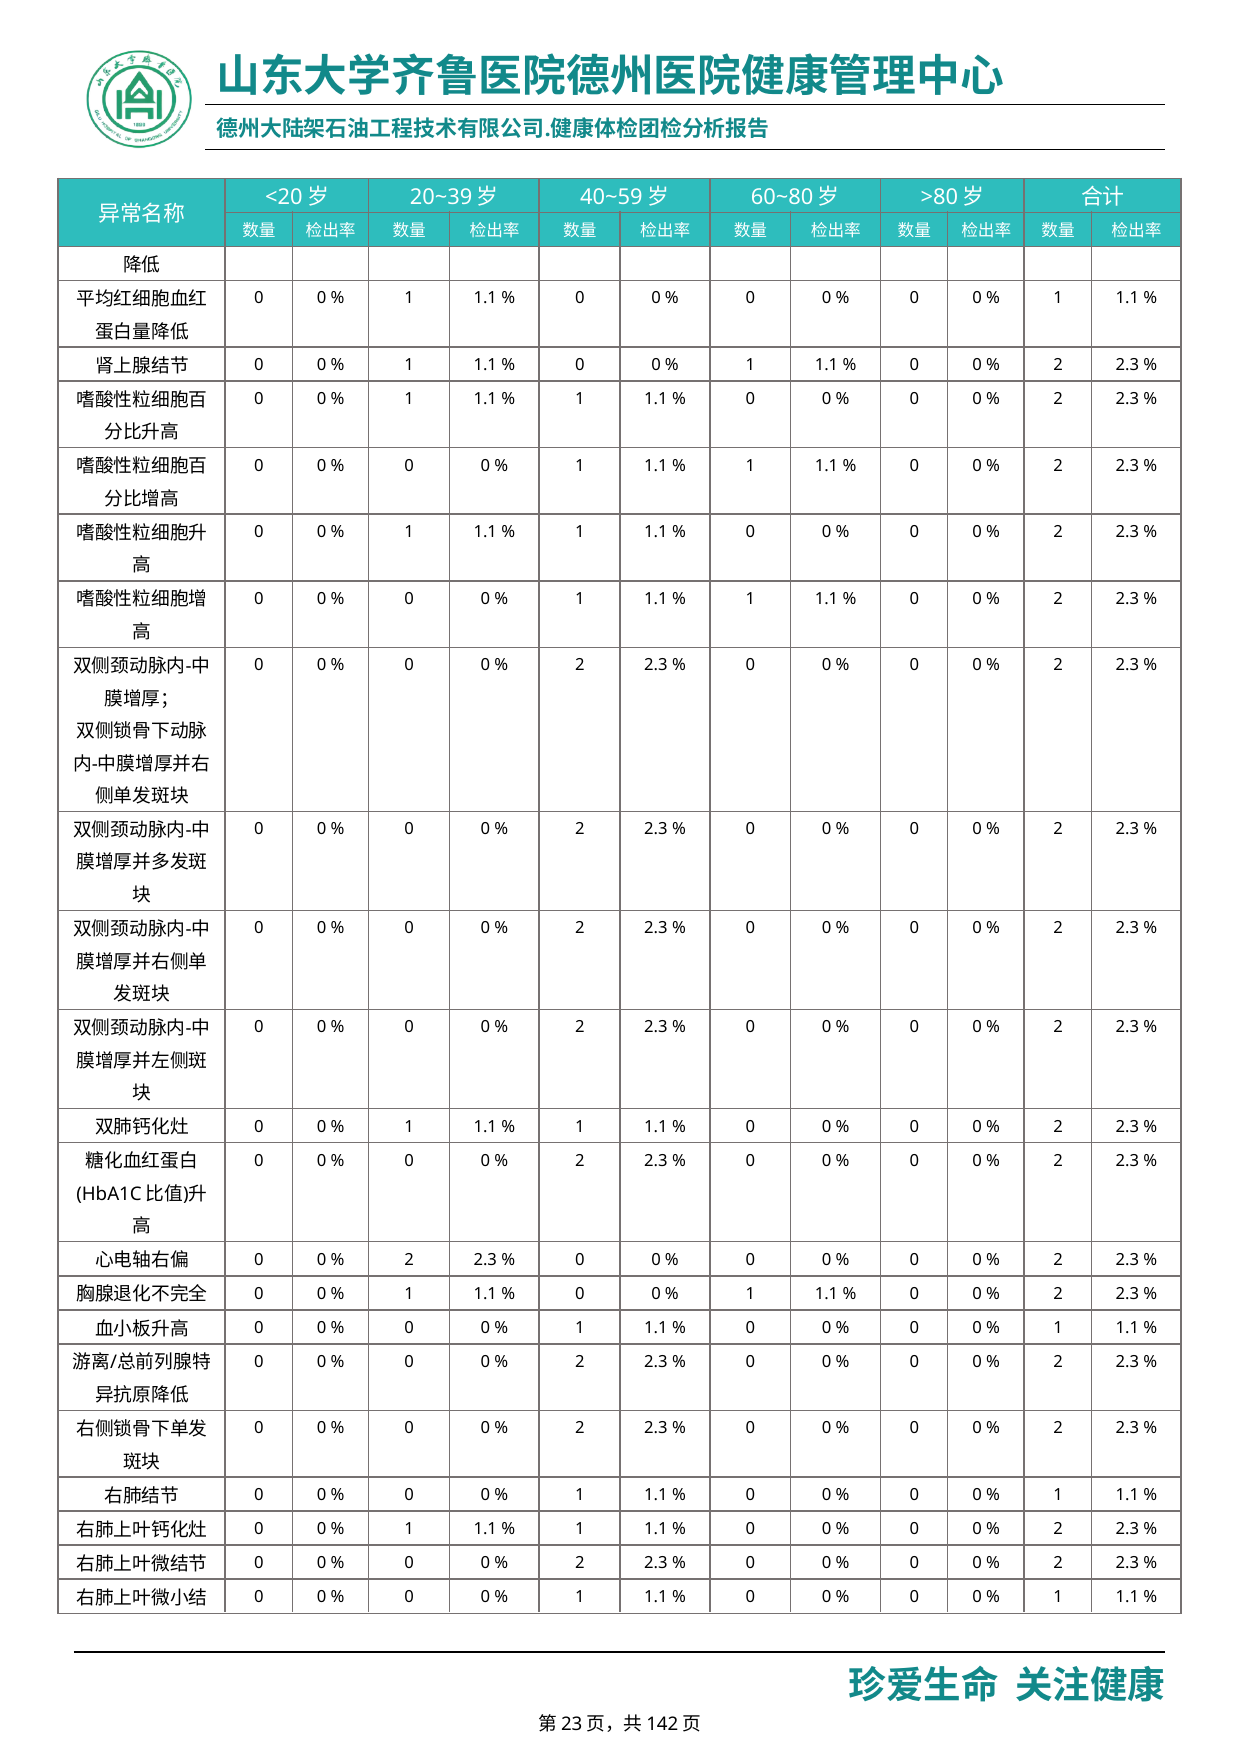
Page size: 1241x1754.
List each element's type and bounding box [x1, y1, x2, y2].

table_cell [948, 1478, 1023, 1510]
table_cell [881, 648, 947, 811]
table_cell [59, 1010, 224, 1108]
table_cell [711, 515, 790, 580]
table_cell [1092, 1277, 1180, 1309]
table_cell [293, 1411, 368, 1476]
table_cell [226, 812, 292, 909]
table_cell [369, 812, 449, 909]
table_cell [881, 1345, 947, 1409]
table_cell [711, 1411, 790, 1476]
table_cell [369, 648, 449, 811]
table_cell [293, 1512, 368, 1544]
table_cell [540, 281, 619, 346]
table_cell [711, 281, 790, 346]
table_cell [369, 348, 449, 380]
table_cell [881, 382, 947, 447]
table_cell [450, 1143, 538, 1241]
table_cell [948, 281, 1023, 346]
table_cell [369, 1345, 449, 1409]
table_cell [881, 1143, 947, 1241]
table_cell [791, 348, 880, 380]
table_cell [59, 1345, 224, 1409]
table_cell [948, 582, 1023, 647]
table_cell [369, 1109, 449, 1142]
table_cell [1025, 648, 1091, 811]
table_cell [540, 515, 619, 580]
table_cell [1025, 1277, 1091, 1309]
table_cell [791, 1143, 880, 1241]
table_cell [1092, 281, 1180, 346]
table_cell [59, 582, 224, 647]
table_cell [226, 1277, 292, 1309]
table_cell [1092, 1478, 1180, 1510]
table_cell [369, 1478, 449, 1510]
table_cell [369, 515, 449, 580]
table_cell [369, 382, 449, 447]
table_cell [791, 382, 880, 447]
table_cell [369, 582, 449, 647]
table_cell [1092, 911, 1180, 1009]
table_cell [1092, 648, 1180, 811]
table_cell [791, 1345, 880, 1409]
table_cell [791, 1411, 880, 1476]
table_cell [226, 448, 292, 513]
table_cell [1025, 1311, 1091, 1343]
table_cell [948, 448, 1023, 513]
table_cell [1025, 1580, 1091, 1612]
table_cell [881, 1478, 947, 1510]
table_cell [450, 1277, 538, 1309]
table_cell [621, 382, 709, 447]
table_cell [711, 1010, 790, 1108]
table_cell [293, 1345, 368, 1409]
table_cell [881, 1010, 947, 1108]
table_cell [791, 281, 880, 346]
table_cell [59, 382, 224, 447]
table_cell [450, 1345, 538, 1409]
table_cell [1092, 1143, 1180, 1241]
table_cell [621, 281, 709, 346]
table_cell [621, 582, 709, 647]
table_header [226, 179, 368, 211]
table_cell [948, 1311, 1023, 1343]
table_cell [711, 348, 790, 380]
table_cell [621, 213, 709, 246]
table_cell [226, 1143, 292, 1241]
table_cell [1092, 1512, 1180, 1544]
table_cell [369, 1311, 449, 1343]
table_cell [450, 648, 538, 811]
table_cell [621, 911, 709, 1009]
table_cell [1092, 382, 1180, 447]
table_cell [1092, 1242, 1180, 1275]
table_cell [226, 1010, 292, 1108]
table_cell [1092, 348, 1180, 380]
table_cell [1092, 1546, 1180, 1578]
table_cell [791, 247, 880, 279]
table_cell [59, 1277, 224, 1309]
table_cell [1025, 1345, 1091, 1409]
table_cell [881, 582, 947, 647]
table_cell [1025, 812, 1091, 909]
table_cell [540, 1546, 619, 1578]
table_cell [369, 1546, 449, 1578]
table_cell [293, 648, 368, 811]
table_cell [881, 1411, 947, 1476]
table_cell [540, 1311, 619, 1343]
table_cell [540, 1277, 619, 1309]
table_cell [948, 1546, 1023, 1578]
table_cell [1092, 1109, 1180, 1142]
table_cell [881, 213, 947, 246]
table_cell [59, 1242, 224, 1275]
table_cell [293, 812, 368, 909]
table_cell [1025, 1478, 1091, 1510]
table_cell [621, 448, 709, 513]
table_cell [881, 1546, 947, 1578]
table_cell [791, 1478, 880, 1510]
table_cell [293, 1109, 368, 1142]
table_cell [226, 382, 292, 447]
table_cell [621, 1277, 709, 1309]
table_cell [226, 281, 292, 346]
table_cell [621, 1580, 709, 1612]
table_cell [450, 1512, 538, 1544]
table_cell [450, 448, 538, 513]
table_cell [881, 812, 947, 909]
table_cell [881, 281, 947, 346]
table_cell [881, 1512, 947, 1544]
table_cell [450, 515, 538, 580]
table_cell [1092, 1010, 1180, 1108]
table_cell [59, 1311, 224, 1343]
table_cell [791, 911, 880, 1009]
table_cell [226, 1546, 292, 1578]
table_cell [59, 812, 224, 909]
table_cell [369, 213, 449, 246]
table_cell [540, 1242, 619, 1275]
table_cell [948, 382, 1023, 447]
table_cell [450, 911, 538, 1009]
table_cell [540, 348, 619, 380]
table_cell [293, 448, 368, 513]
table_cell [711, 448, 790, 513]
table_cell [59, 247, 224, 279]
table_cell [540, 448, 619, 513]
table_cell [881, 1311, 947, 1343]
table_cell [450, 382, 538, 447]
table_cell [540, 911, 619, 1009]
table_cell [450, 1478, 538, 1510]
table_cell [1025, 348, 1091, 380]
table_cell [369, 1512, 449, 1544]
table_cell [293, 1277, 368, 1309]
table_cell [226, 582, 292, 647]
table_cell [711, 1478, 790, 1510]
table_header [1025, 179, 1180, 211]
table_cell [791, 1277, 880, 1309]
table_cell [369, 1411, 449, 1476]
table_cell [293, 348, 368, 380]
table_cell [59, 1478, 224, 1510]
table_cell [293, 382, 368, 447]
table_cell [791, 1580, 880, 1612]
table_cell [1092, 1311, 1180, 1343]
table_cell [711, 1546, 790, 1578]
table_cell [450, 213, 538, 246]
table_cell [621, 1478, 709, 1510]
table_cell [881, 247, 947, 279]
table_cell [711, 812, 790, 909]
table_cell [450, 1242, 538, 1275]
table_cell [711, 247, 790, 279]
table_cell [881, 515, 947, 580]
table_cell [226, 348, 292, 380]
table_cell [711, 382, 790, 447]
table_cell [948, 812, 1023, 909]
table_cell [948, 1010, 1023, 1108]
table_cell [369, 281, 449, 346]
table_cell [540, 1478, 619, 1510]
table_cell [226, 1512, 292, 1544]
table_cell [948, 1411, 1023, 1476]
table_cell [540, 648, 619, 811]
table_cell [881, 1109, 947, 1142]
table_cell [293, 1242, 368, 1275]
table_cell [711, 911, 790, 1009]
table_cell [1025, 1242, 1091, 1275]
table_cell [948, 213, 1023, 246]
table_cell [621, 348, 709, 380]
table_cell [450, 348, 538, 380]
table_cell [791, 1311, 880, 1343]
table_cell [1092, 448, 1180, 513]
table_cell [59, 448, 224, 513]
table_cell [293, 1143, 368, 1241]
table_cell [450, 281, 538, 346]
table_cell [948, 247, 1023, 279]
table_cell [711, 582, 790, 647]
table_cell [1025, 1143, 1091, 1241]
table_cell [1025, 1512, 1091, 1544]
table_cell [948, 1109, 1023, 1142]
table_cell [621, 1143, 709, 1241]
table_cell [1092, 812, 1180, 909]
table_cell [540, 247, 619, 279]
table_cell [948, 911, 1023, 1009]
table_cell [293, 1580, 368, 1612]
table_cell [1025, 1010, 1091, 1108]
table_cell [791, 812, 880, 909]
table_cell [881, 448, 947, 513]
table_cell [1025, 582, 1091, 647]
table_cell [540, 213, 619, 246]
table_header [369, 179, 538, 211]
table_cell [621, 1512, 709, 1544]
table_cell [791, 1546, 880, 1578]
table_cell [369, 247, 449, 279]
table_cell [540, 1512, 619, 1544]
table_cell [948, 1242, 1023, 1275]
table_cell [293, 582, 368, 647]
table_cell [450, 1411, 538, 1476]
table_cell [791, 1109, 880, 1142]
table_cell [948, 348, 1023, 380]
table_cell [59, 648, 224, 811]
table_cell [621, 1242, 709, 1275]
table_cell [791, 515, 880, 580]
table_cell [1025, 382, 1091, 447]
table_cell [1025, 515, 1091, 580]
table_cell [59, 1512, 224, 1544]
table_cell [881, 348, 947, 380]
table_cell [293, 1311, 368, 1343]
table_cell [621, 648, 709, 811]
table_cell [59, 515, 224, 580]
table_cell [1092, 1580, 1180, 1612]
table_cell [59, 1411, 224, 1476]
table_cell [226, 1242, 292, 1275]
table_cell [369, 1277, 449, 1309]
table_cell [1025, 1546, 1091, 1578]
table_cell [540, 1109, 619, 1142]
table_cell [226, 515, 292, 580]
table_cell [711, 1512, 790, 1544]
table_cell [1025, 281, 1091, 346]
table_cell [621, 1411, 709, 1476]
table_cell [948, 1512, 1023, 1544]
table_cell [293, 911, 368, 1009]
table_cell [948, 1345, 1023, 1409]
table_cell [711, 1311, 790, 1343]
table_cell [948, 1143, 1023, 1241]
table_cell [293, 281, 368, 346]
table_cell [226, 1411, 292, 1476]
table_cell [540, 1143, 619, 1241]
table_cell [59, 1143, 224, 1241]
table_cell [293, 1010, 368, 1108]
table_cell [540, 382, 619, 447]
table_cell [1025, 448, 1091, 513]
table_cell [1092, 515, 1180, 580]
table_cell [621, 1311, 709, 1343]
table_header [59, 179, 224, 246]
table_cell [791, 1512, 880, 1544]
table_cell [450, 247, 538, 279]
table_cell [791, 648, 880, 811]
picture [85, 48, 194, 149]
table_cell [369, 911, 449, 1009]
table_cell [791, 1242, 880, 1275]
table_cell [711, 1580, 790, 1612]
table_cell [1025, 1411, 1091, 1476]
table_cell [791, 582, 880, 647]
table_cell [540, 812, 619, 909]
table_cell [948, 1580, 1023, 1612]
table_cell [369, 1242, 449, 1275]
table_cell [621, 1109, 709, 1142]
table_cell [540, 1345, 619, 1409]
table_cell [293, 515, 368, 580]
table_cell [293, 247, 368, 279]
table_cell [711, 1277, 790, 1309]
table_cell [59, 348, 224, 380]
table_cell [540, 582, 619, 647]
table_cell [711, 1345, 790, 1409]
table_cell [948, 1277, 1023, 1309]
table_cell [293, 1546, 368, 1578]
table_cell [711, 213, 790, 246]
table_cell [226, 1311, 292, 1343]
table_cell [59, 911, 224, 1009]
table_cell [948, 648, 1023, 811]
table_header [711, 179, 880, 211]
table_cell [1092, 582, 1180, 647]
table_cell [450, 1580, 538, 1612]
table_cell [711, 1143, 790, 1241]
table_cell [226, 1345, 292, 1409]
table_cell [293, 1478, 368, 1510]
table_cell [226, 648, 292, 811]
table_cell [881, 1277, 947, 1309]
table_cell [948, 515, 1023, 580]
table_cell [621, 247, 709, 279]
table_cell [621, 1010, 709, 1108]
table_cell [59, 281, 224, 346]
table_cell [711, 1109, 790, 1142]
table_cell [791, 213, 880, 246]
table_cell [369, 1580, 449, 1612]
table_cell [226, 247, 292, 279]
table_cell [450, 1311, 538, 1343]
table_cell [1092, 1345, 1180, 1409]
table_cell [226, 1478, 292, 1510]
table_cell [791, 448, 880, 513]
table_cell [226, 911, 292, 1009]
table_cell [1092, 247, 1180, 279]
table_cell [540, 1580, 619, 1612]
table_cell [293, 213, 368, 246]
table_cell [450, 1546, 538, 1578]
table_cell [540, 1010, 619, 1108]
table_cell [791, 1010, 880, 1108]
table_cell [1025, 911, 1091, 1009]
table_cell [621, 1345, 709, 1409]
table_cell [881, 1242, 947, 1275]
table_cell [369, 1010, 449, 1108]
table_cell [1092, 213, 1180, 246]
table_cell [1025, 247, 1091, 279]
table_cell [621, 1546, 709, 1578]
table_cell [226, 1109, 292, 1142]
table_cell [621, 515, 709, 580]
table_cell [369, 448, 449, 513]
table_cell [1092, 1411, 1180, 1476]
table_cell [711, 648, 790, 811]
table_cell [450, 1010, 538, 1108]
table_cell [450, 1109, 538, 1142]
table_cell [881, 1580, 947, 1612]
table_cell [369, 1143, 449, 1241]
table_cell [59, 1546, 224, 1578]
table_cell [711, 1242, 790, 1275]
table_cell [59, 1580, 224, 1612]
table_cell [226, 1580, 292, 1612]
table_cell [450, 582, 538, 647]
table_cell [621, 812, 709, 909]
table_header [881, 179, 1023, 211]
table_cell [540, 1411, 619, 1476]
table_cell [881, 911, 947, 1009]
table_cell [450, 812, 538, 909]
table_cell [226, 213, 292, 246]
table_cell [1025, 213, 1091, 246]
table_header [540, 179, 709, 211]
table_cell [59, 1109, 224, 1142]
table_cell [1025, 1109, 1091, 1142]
